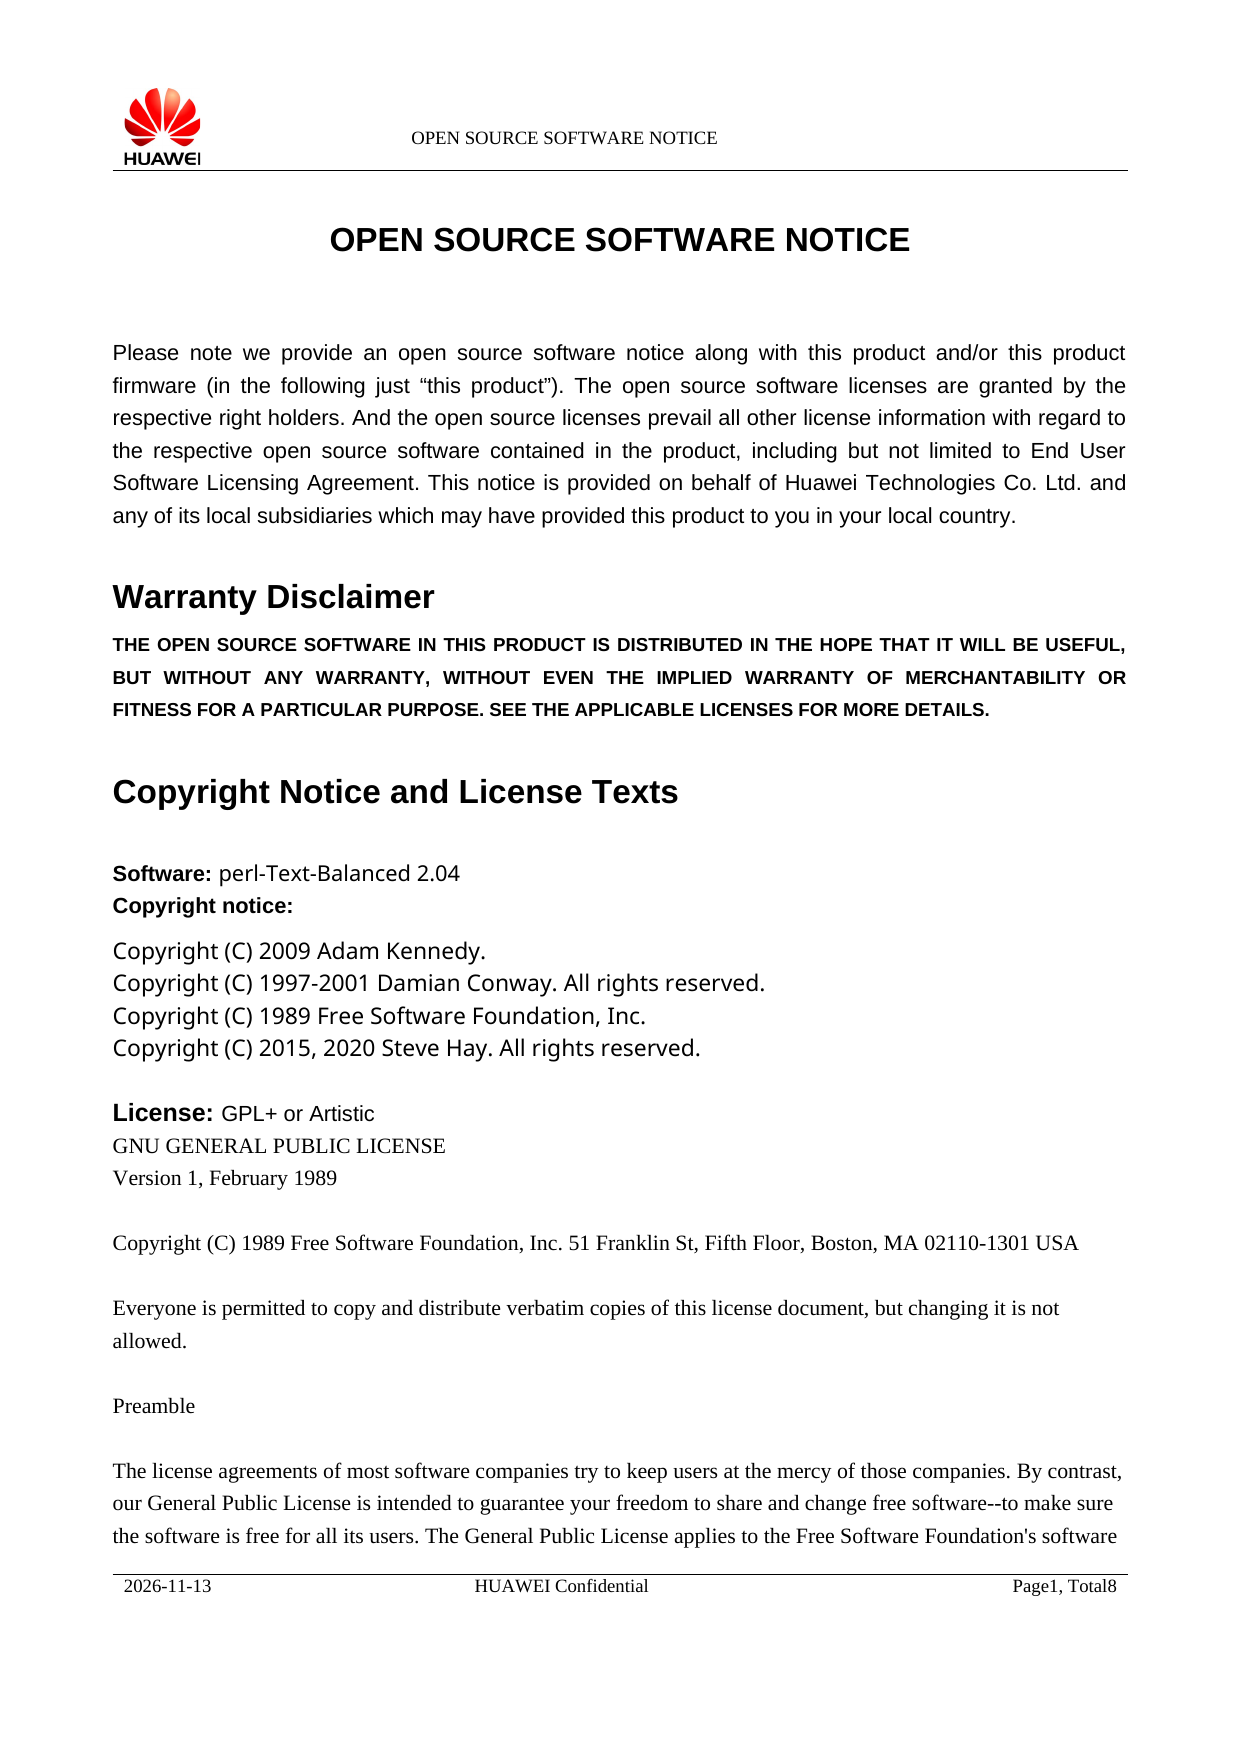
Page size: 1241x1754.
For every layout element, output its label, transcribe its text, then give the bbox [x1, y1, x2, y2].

text The open source software in this product is distributed in the hope that it will be useful, but WITHOUT ANY WARRANTY, without even the implied warranty of MERCHANTABILITY or FITNESS FOR A PARTICULAR PURPOSE. See the applicable licenses for more details. [112, 629, 1128, 726]
text Warranty Disclaimer [112, 564, 1128, 629]
text Copyright Notice and License Texts [112, 759, 1128, 824]
text Please note we provide an open source software notice along with this product and/or this product firmware (in the following just “this product”). The open source software licenses are granted by the respective right holders. And the open source licenses prevail all other license information with regard to the respective open source software contained in the product, including but not limited to End User Software Licensing Agreement. This notice is provided on behalf of Huawei Technologies Co. Ltd. and any of its local subsidiaries which may have provided this product to you in your local country. [112, 336, 1128, 531]
text Copyright notice: [112, 889, 1128, 921]
text OPEN SOURCE SOFTWARE NOTICE [112, 206, 1128, 271]
picture [124, 88, 201, 165]
text Copyright (C) 2009 Adam Kennedy. Copyright (C) 1997-2001 Damian Conway. All rights reserved. Copyright (C) 1989 Free Software Foundation, Inc. Copyright (C) 2015, 2020 Steve Hay. All rights reserved. [112, 934, 1128, 1096]
title Software: perl-Text-Balanced 2.04 [112, 856, 1128, 889]
text License: GPL+ or Artistic [112, 1096, 1128, 1129]
